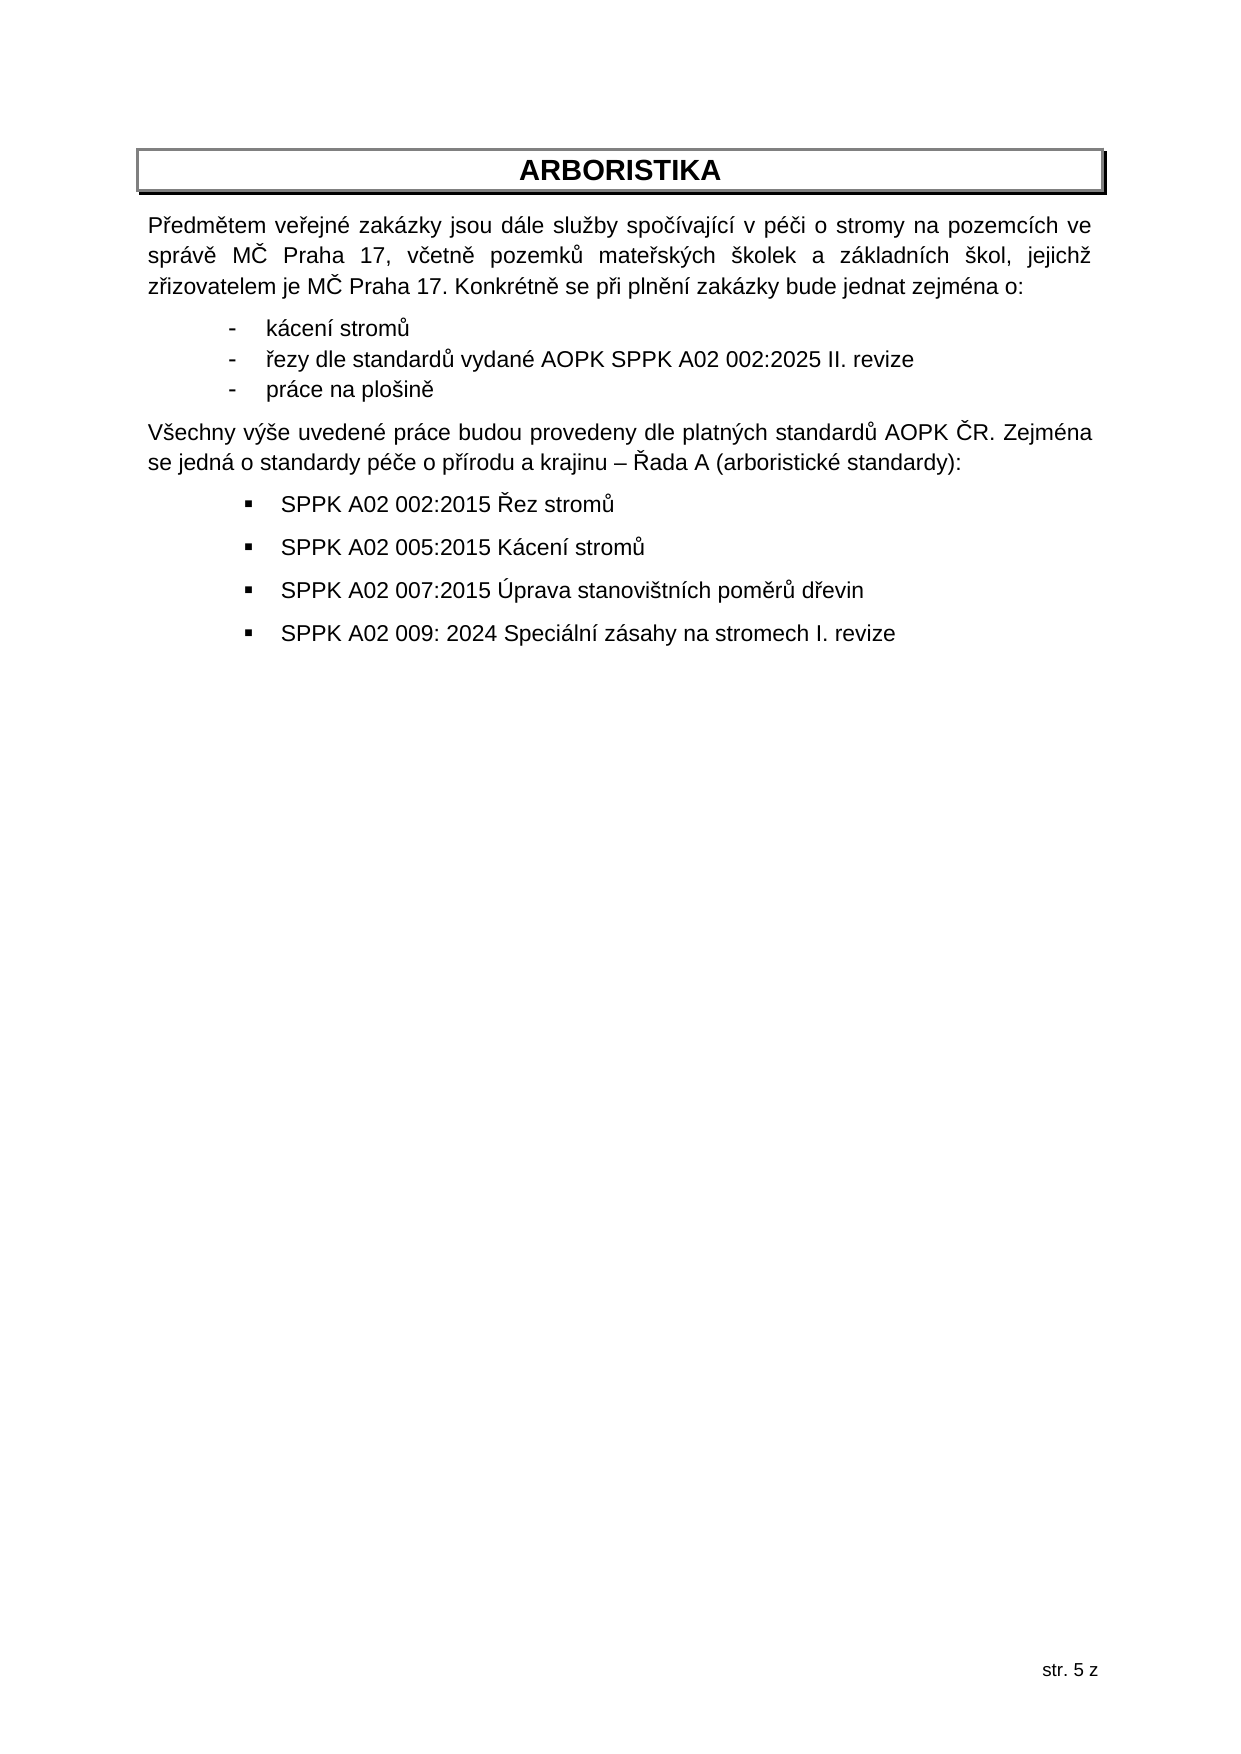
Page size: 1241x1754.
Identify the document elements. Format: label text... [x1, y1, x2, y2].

list práce na plošině [228, 376, 1093, 402]
subtitle ARBORISTIKA [139, 151, 1101, 189]
list Všechny výše uvedené práce budou provedeny dle platných standardů AOPK ČR. Zejména se jedná o standardy péče o přírodu a krajinu – Řada A (arboristické standardy): [148, 418, 1093, 475]
list SPPK A02 009: 2024 Speciální zásahy na stromech I. revize [243, 619, 1093, 646]
list kácení stromů [228, 315, 1093, 342]
list řezy dle standardů vydané AOPK SPPK A02 002:2025 II. revize [228, 346, 1093, 372]
list SPPK A02 002:2015 Řez stromů [243, 491, 1093, 518]
list SPPK A02 007:2015 Úprava stanovištních poměrů dřevin [243, 577, 1093, 603]
list Předmětem veřejné zakázky jsou dále služby spočívající v péči o stromy na pozemcích ve správě MČ Praha 17, včetně pozemků mateřských školek a základních škol, jejichž zřizovatelem je MČ Praha 17. Konkrétně se při plnění zakázky bude jednat zejména o: [148, 212, 1093, 299]
list SPPK A02 005:2015 Kácení stromů [243, 534, 1093, 560]
